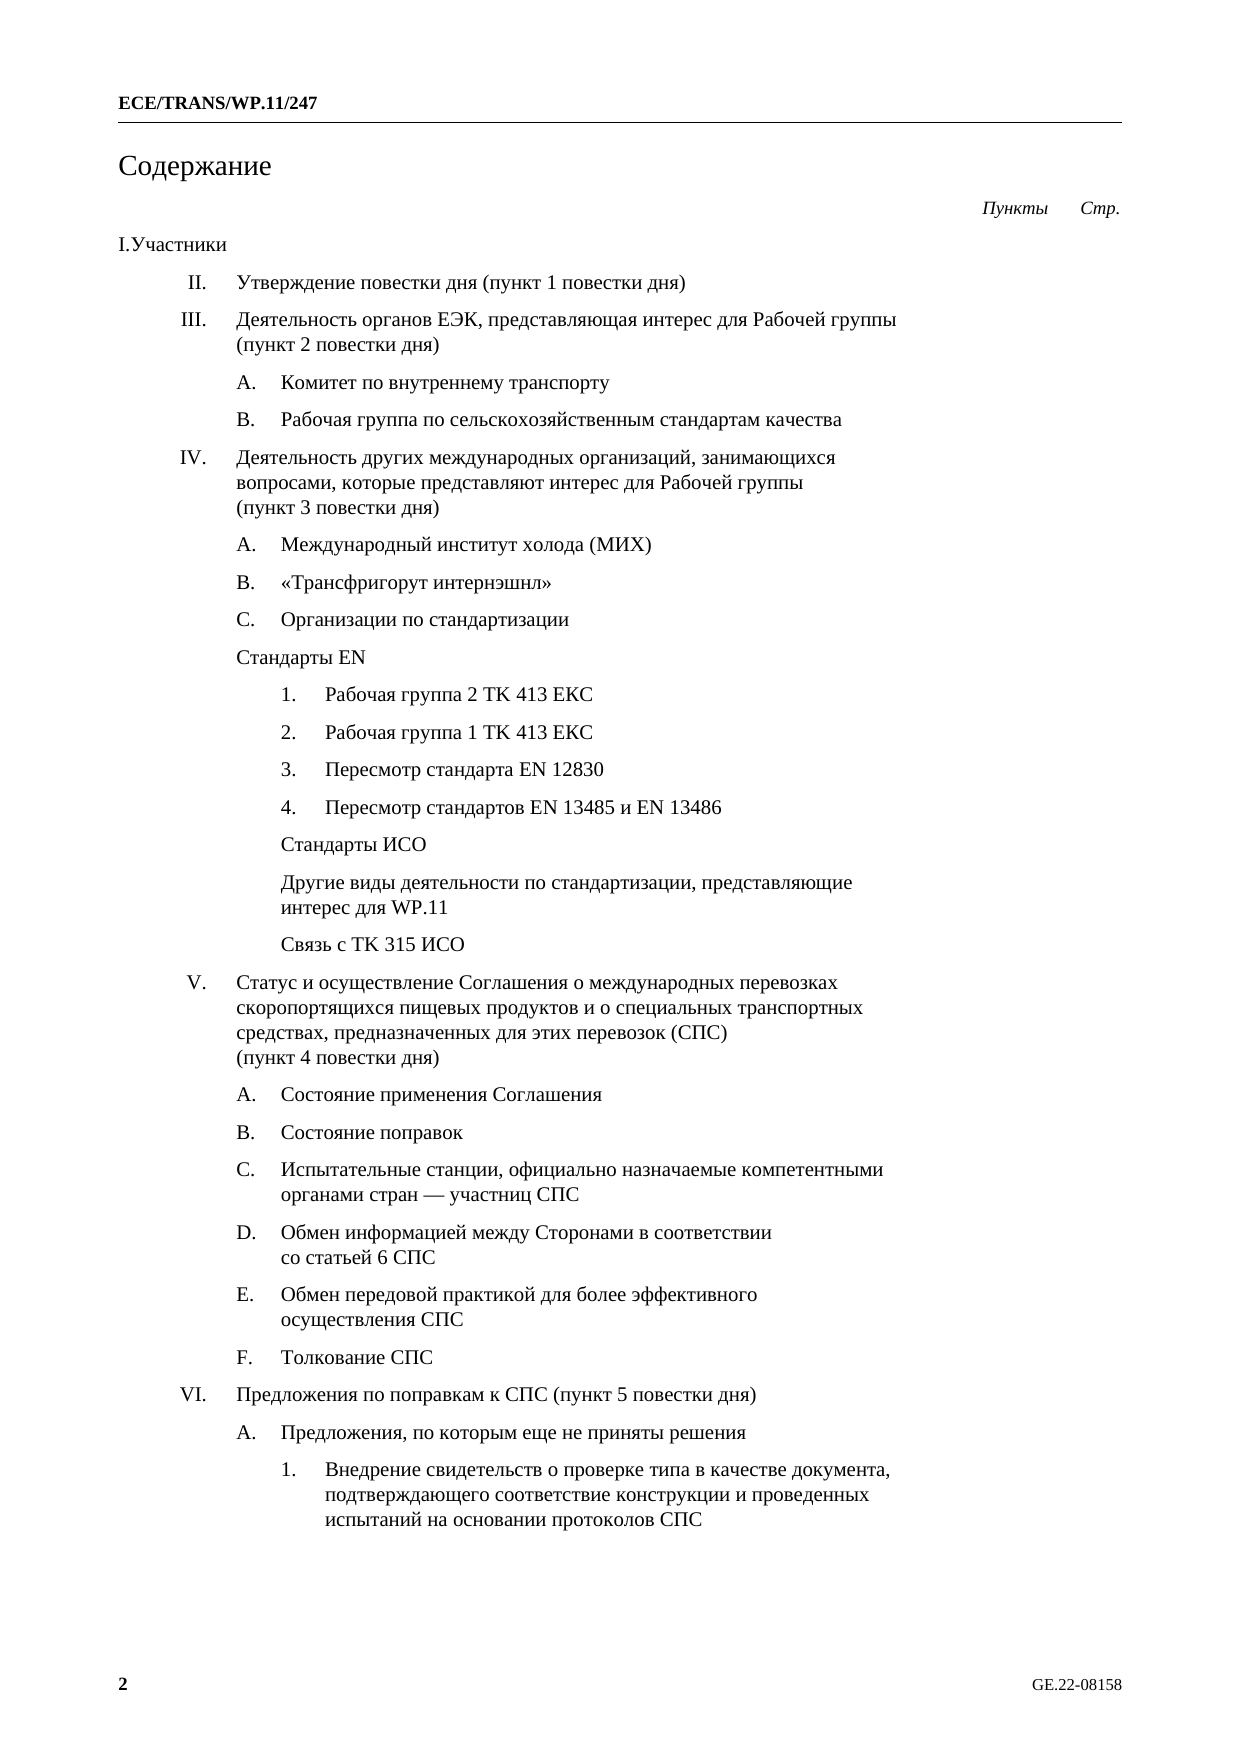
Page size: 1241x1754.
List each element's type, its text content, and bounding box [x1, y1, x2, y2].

text B. Рабочая группа по сельскохозяйственным стандартам качества 7–9 6 [118, 406, 1122, 431]
text 4. Пересмотр стандартов EN 13485 и EN 13486 28–29 8 [118, 794, 1122, 819]
text I. Участники 1–3 5 [118, 231, 1122, 256]
text A. Международный институт холода (МИХ) 10–12 6 [118, 531, 1122, 556]
text V. Статус и осуществление Соглашения о международных перевозках скоропортящихся пищевых продуктов и о специальных транспортных средствах, предназначенных для этих перевозок (СПС) (пункт 4 повестки дня) 35–40 10 [118, 969, 1122, 1069]
text D. Обмен информацией между Сторонами в соответствии со статьей 6 СПС 38 10 [118, 1219, 1122, 1269]
text Пункты Стр. [148, 194, 1122, 219]
text Другие виды деятельности по стандартизации, представляющие интерес для WP.11 32 9 [118, 869, 1122, 919]
text 2. Рабочая группа 1 TK 413 ЕКС 22–26 8 [118, 719, 1122, 744]
text B. Состояние поправок 36 10 [118, 1119, 1122, 1144]
text C. Испытательные станции, официально назначаемые компетентными органами стран — участниц СПС 37 10 [118, 1156, 1122, 1206]
text E. Обмен передовой практикой для более эффективного осуществления СПС 39 11 [118, 1281, 1122, 1331]
text B. «Трансфригорут интернэшнл» 13–17 6 [118, 569, 1122, 594]
text IV. Деятельность других международных организаций, занимающихся вопросами, которые представляют интерес для Рабочей группы (пункт 3 повестки дня) 10–34 6 [118, 444, 1122, 519]
text 3. Пересмотр стандарта EN 12830 27 8 [118, 756, 1122, 781]
text 1. Внедрение свидетельств о проверке типа в качестве документа, подтверждающего соответствие конструкции и проведенных испытаний на основании протоколов СПС 41–42 11 [118, 1456, 1122, 1531]
text 1. Рабочая группа 2 TK 413 ЕКС 19–21 7 [118, 681, 1122, 706]
text III. Деятельность органов ЕЭК, представляющая интерес для Рабочей группы (пункт 2 повестки дня) 5–9 5 [118, 306, 1122, 356]
text A. Комитет по внутреннему транспорту 5–6 5 [118, 369, 1122, 394]
text Стандарты ИСО 30–31 9 [118, 831, 1122, 856]
text II. Утверждение повестки дня (пункт 1 повестки дня) 4 5 [118, 269, 1122, 294]
text Связь с TK 315 ИСО 33–34 10 [118, 931, 1122, 956]
text Стандарты EN 19–29 7 [118, 644, 1122, 669]
text C. Организации по стандартизации 18–34 7 [118, 606, 1122, 631]
text VI. Предложения по поправкам к СПС (пункт 5 повестки дня) 41–71 11 [118, 1381, 1122, 1406]
text A. Предложения, по которым еще не приняты решения 41–54 11 [118, 1419, 1122, 1444]
text Содержание [118, 148, 1122, 181]
text A. Состояние применения Соглашения 35 10 [118, 1081, 1122, 1106]
text F. Толкование СПС 40 11 [118, 1344, 1122, 1369]
